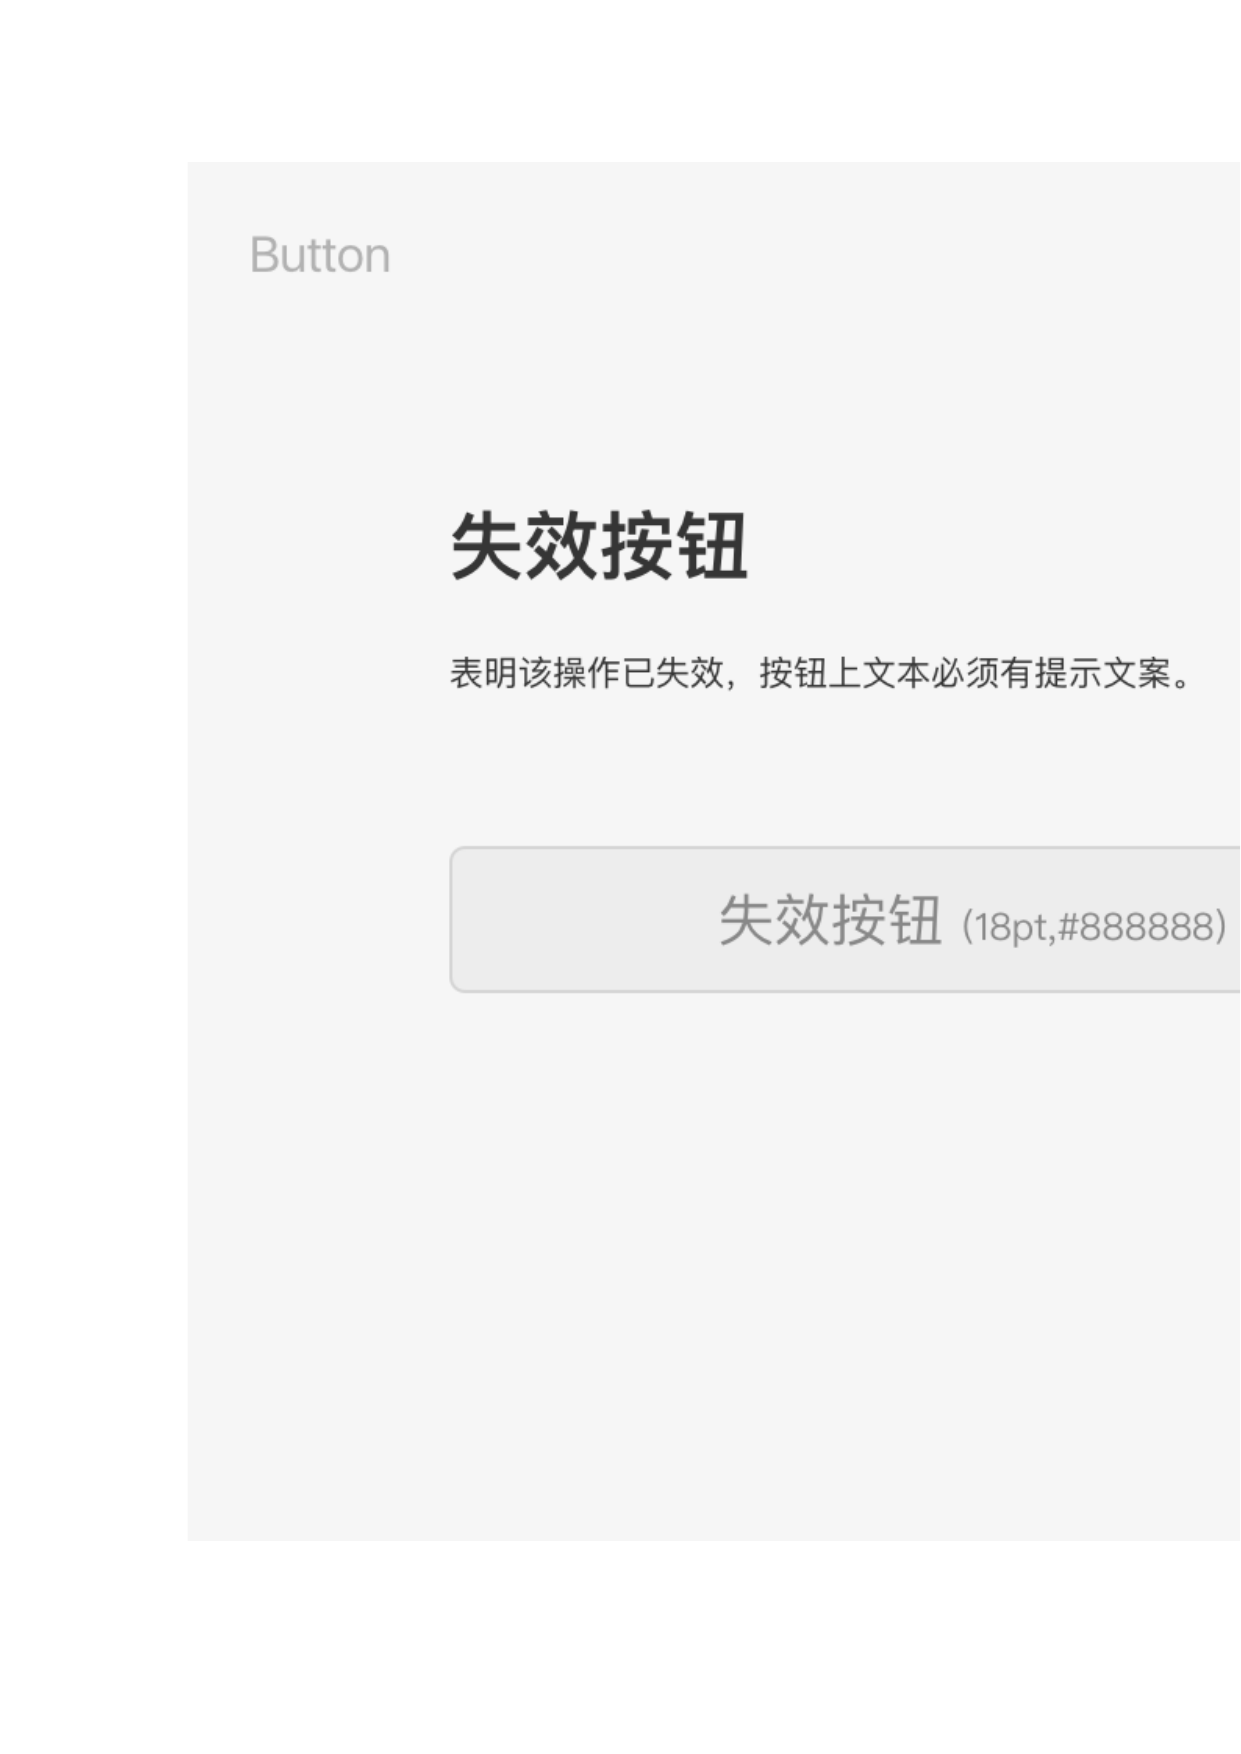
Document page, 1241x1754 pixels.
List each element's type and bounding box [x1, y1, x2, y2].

picture [187, 162, 1241, 1541]
